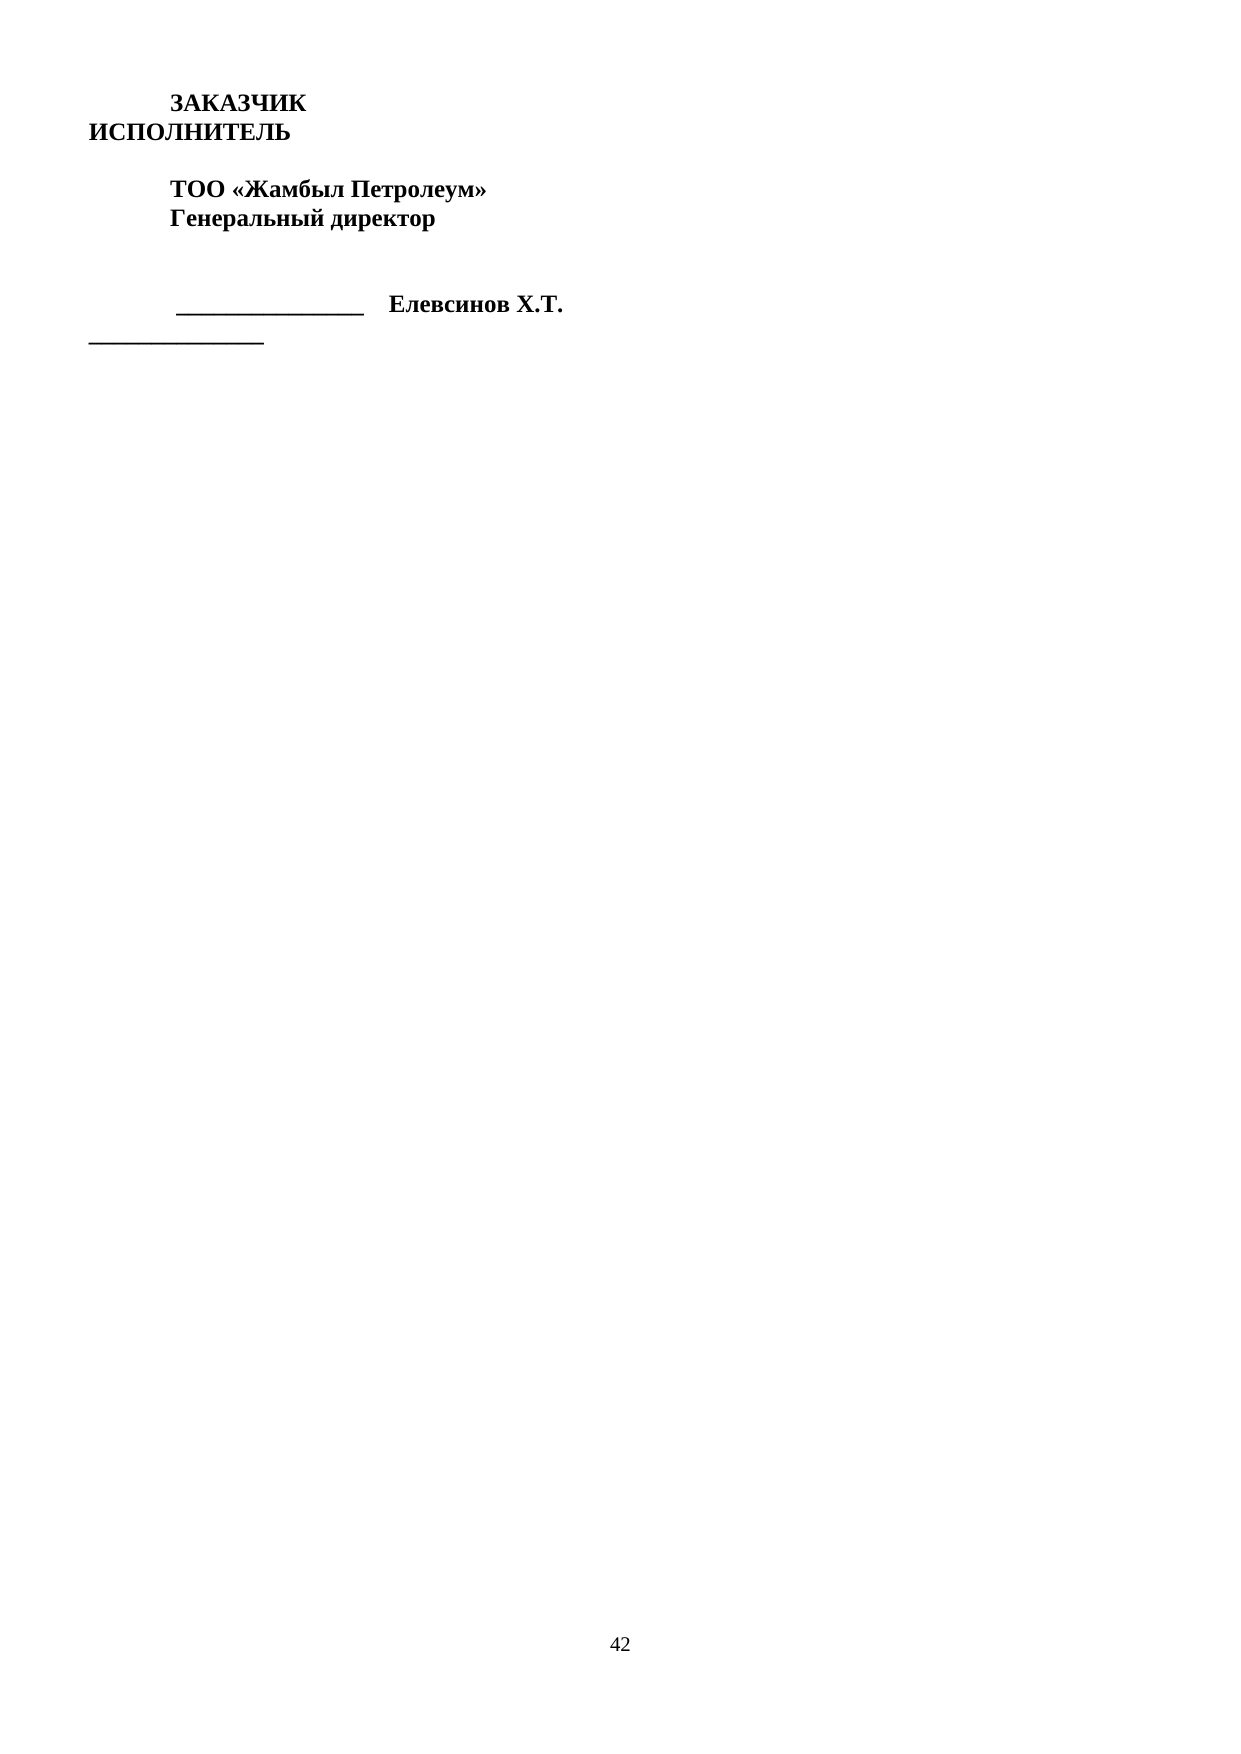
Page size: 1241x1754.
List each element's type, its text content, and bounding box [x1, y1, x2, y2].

text _______________ Елевсинов Х.Т. ______________ [89, 289, 1152, 347]
text ТОО «Жамбыл Петролеум» [89, 174, 1152, 203]
text ЗАКАЗЧИК ИСПОЛНИТЕЛЬ [89, 88, 1152, 145]
text Генеральный директор [89, 203, 1152, 232]
